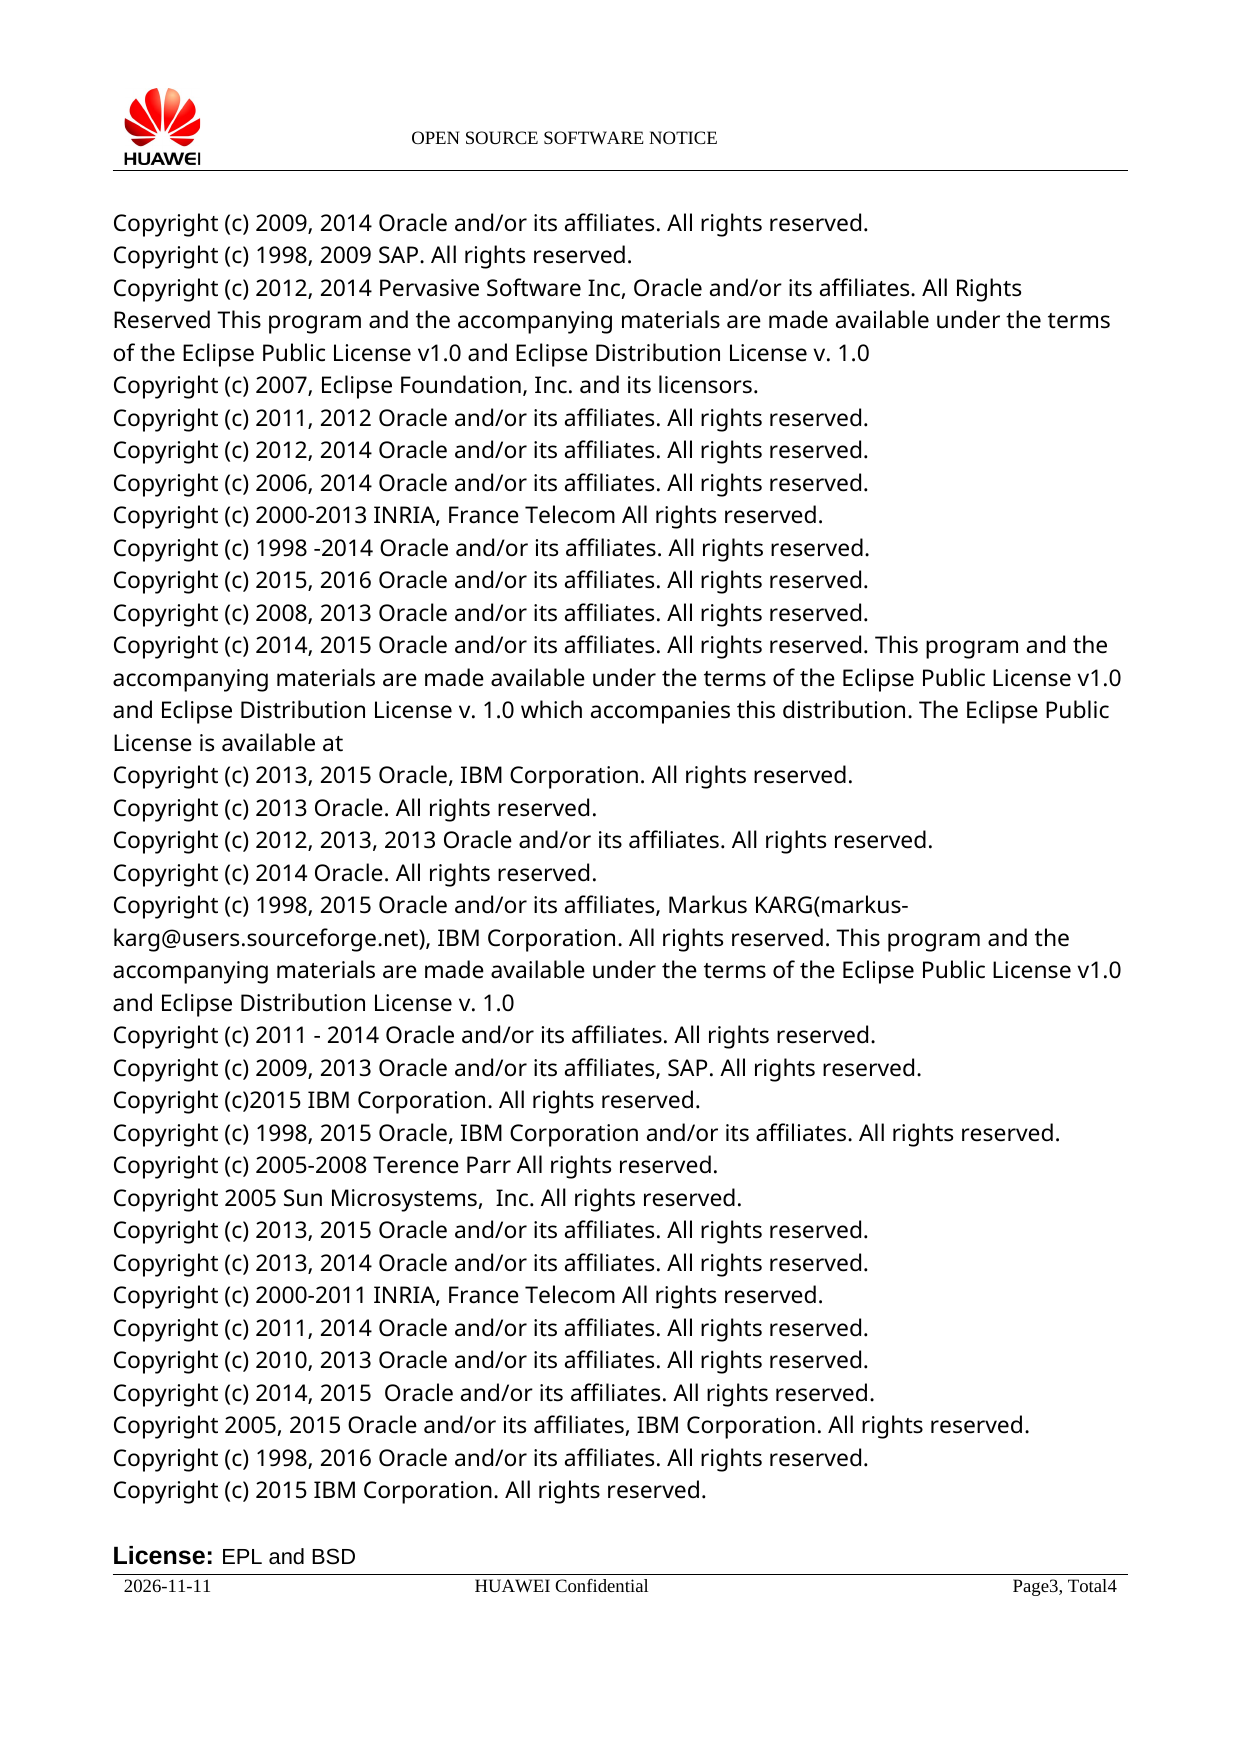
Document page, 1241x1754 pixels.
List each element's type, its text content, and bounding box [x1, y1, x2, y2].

picture [124, 88, 201, 165]
text License: EPL and BSD [112, 1539, 1128, 1571]
